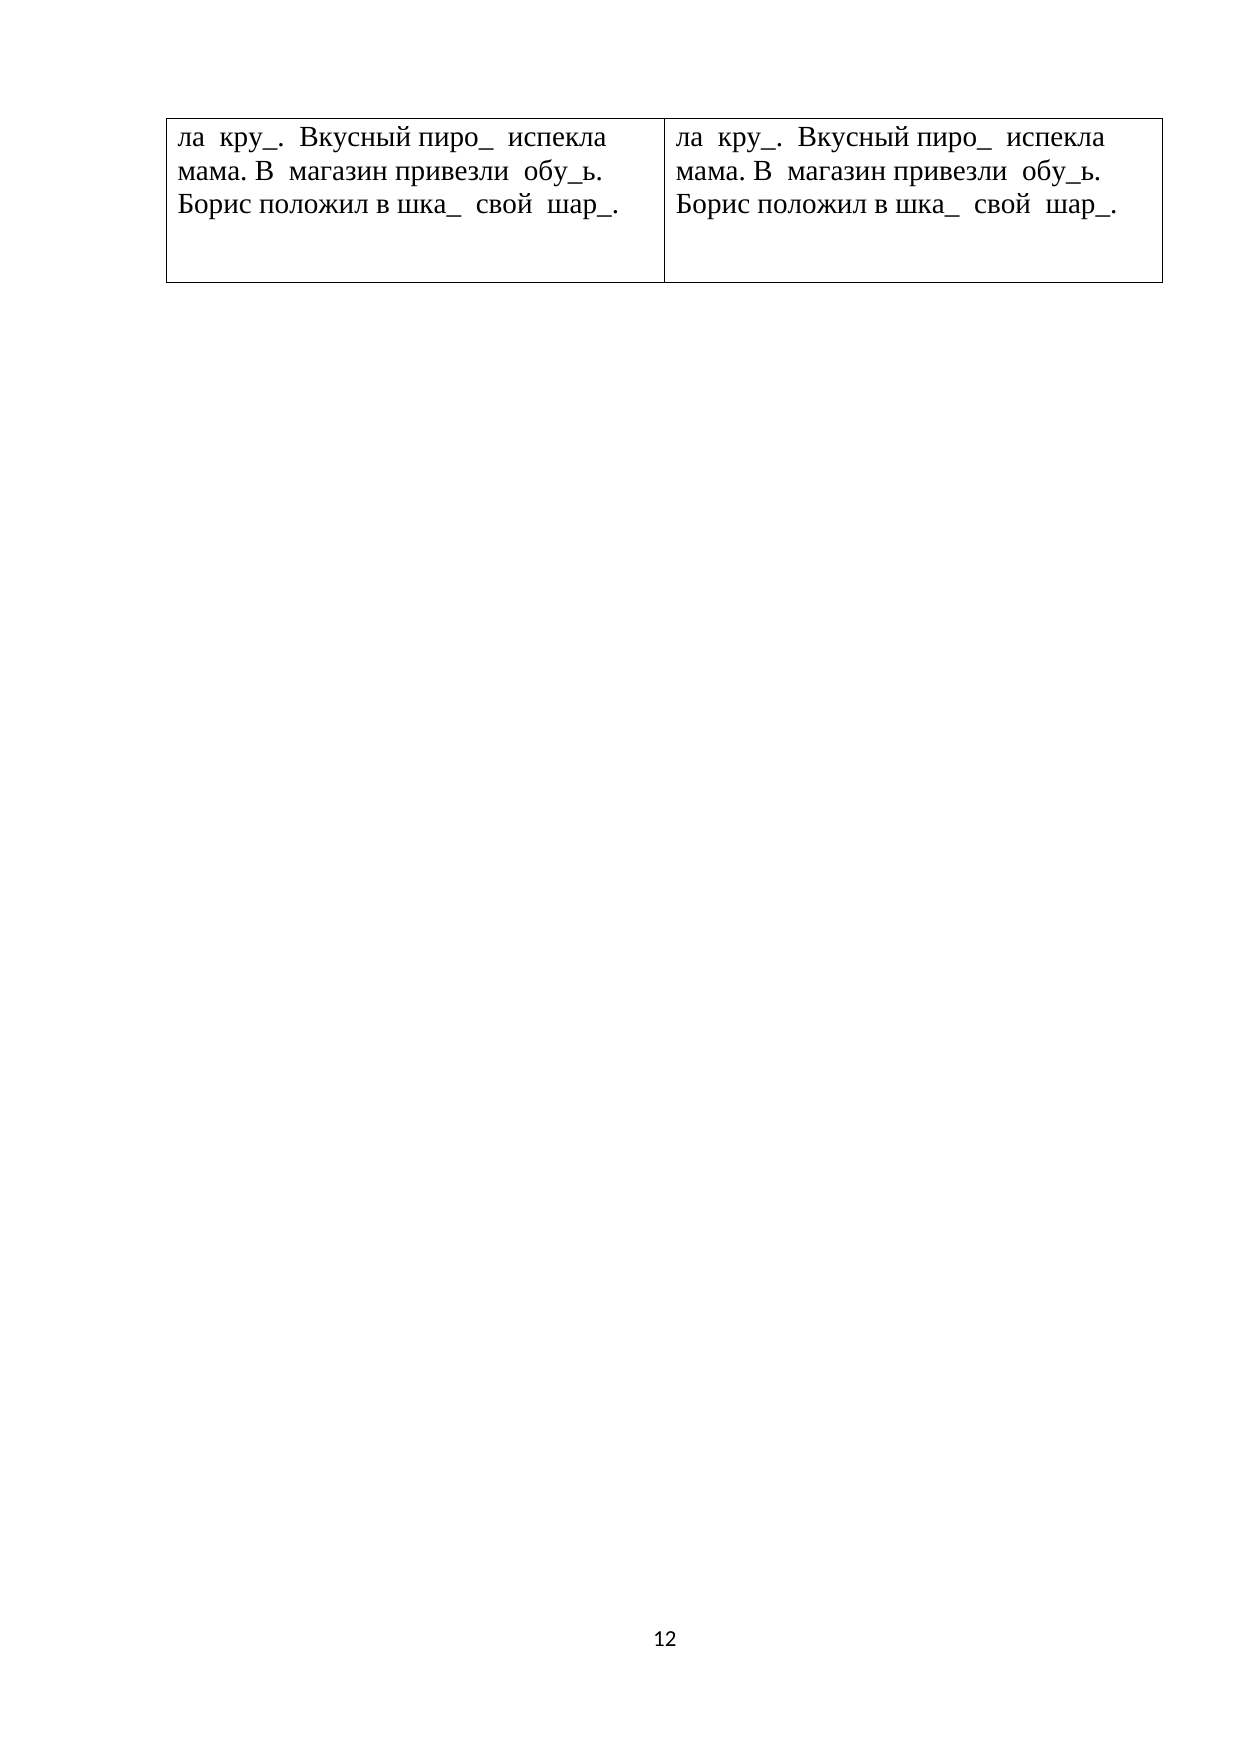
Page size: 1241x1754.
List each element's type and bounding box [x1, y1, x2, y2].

table_header [167, 119, 664, 282]
table_header [665, 119, 1162, 282]
